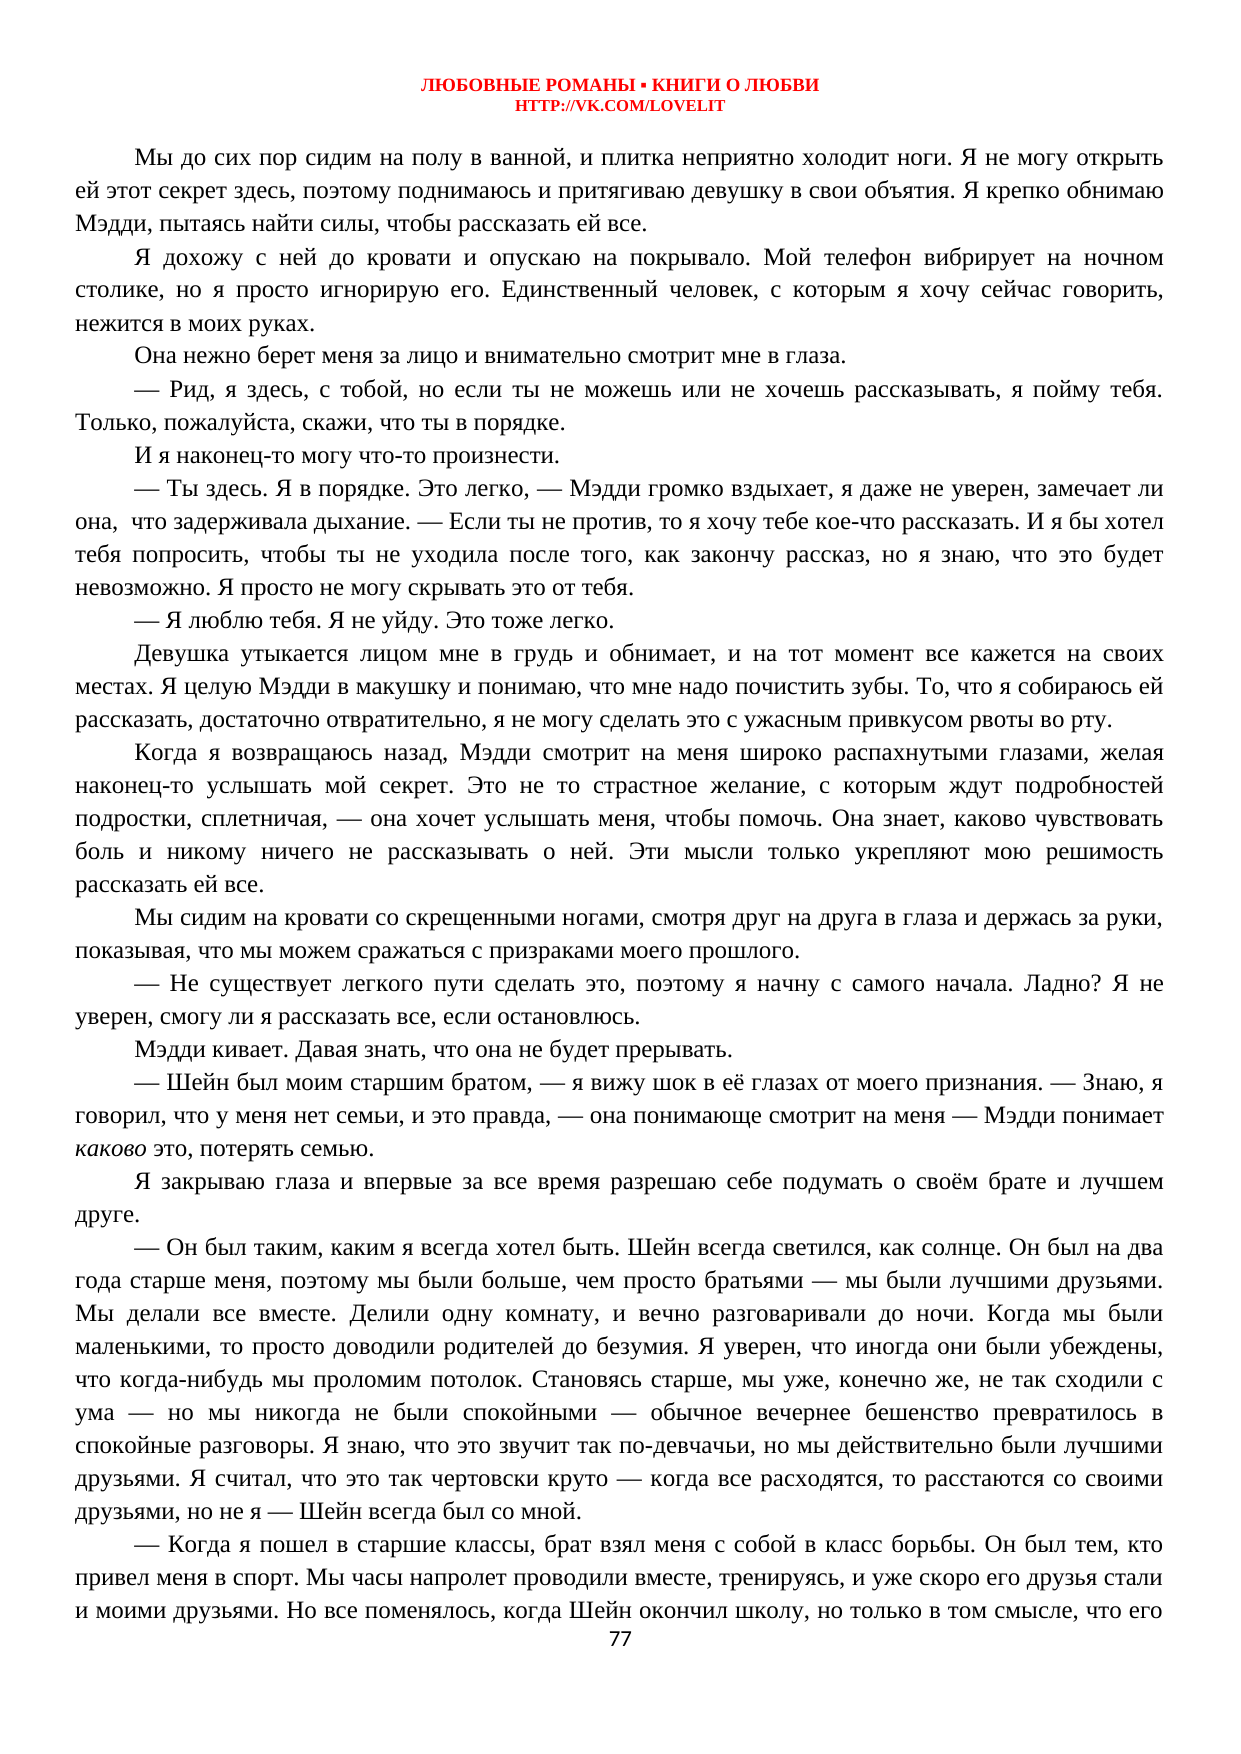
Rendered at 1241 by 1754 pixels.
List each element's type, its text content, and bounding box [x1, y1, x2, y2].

text — Он был таким, каким я всегда хотел быть. Шейн всегда светился, как солнце. Он был на два года старше меня, поэтому мы были больше, чем просто братьями — мы были лучшими друзьями. Мы делали все вместе. Делили одну комнату, и вечно разговаривали до ночи. Когда мы были маленькими, то просто доводили родителей до безумия. Я уверен, что иногда они были убеждены, что когда-нибудь мы проломим потолок. Становясь старше, мы уже, конечно же, не так сходили с ума — но мы никогда не были спокойными — обычное вечернее бешенство превратилось в спокойные разговоры. Я знаю, что это звучит так по-девчачьи, но мы действительно были лучшими друзьями. Я считал, что это так чертовски круто — когда все расходятся, то расстаются со своими друзьями, но не я — Шейн всегда был со мной. [75, 1232, 1165, 1525]
text Девушка утыкается лицом мне в грудь и обнимает, и на тот момент все кажется на своих местах. Я целую Мэдди в макушку и понимаю, что мне надо почистить зубы. То, что я собираюсь ей рассказать, достаточно отвратительно, я не могу сделать это с ужасным привкусом рвоты во рту. [75, 638, 1165, 733]
text Мэдди кивает. Давая знать, что она не будет прерывать. [75, 1034, 1165, 1063]
text — Не существует легкого пути сделать это, поэтому я начну с самого начала. Ладно? Я не уверен, смогу ли я рассказать все, если остановлюсь. [75, 968, 1165, 1030]
text Она нежно берет меня за лицо и внимательно смотрит мне в глаза. [75, 341, 1165, 369]
text Я дохожу с ней до кровати и опускаю на покрывало. Мой телефон вибрирует на ночном столике, но я просто игнорирую его. Единственный человек, с которым я хочу сейчас говорить, нежится в моих руках. [75, 242, 1165, 336]
text — Ты здесь. Я в порядке. Это легко, — Мэдди громко вздыхает, я даже не уверен, замечает ли она, что задерживала дыхание. — Если ты не против, то я хочу тебе кое-что рассказать. И я бы хотел тебя попросить, чтобы ты не уходила после того, как закончу рассказ, но я знаю, что это будет невозможно. Я просто не могу скрывать это от тебя. [75, 473, 1165, 601]
text Мы сидим на кровати со скрещенными ногами, смотря друг на друга в глаза и держась за руки, показывая, что мы можем сражаться с призраками моего прошлого. [75, 902, 1165, 964]
text — Рид, я здесь, с тобой, но если ты не можешь или не хочешь рассказывать, я пойму тебя. Только, пожалуйста, скажи, что ты в порядке. [75, 374, 1165, 435]
text Мы до сих пор сидим на полу в ванной, и плитка неприятно холодит ноги. Я не могу открыть ей этот секрет здесь, поэтому поднимаюсь и притягиваю девушку в свои объятия. Я крепко обнимаю Мэдди, пытаясь найти силы, чтобы рассказать ей все. [75, 142, 1165, 237]
text — Шейн был моим старшим братом, — я вижу шок в её глазах от моего признания. — Знаю, я говорил, что у меня нет семьи, и это правда, — она понимающе смотрит на меня — Мэдди понимает каково это, потерять семью. [75, 1067, 1165, 1162]
text Я закрываю глаза и впервые за все время разрешаю себе подумать о своём брате и лучшем друге. [75, 1166, 1165, 1228]
text И я наконец-то могу что-то произнести. [75, 440, 1165, 468]
text — Я люблю тебя. Я не уйду. Это тоже легко. [75, 605, 1165, 633]
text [75, 1529, 1165, 1624]
text Когда я возвращаюсь назад, Мэдди смотрит на меня широко распахнутыми глазами, желая наконец-то услышать мой секрет. Это не то страстное желание, с которым ждут подробностей подростки, сплетничая, — она хочет услышать меня, чтобы помочь. Она знает, каково чувствовать боль и никому ничего не рассказывать о ней. Эти мысли только укрепляют мою решимость рассказать ей все. [75, 737, 1165, 898]
